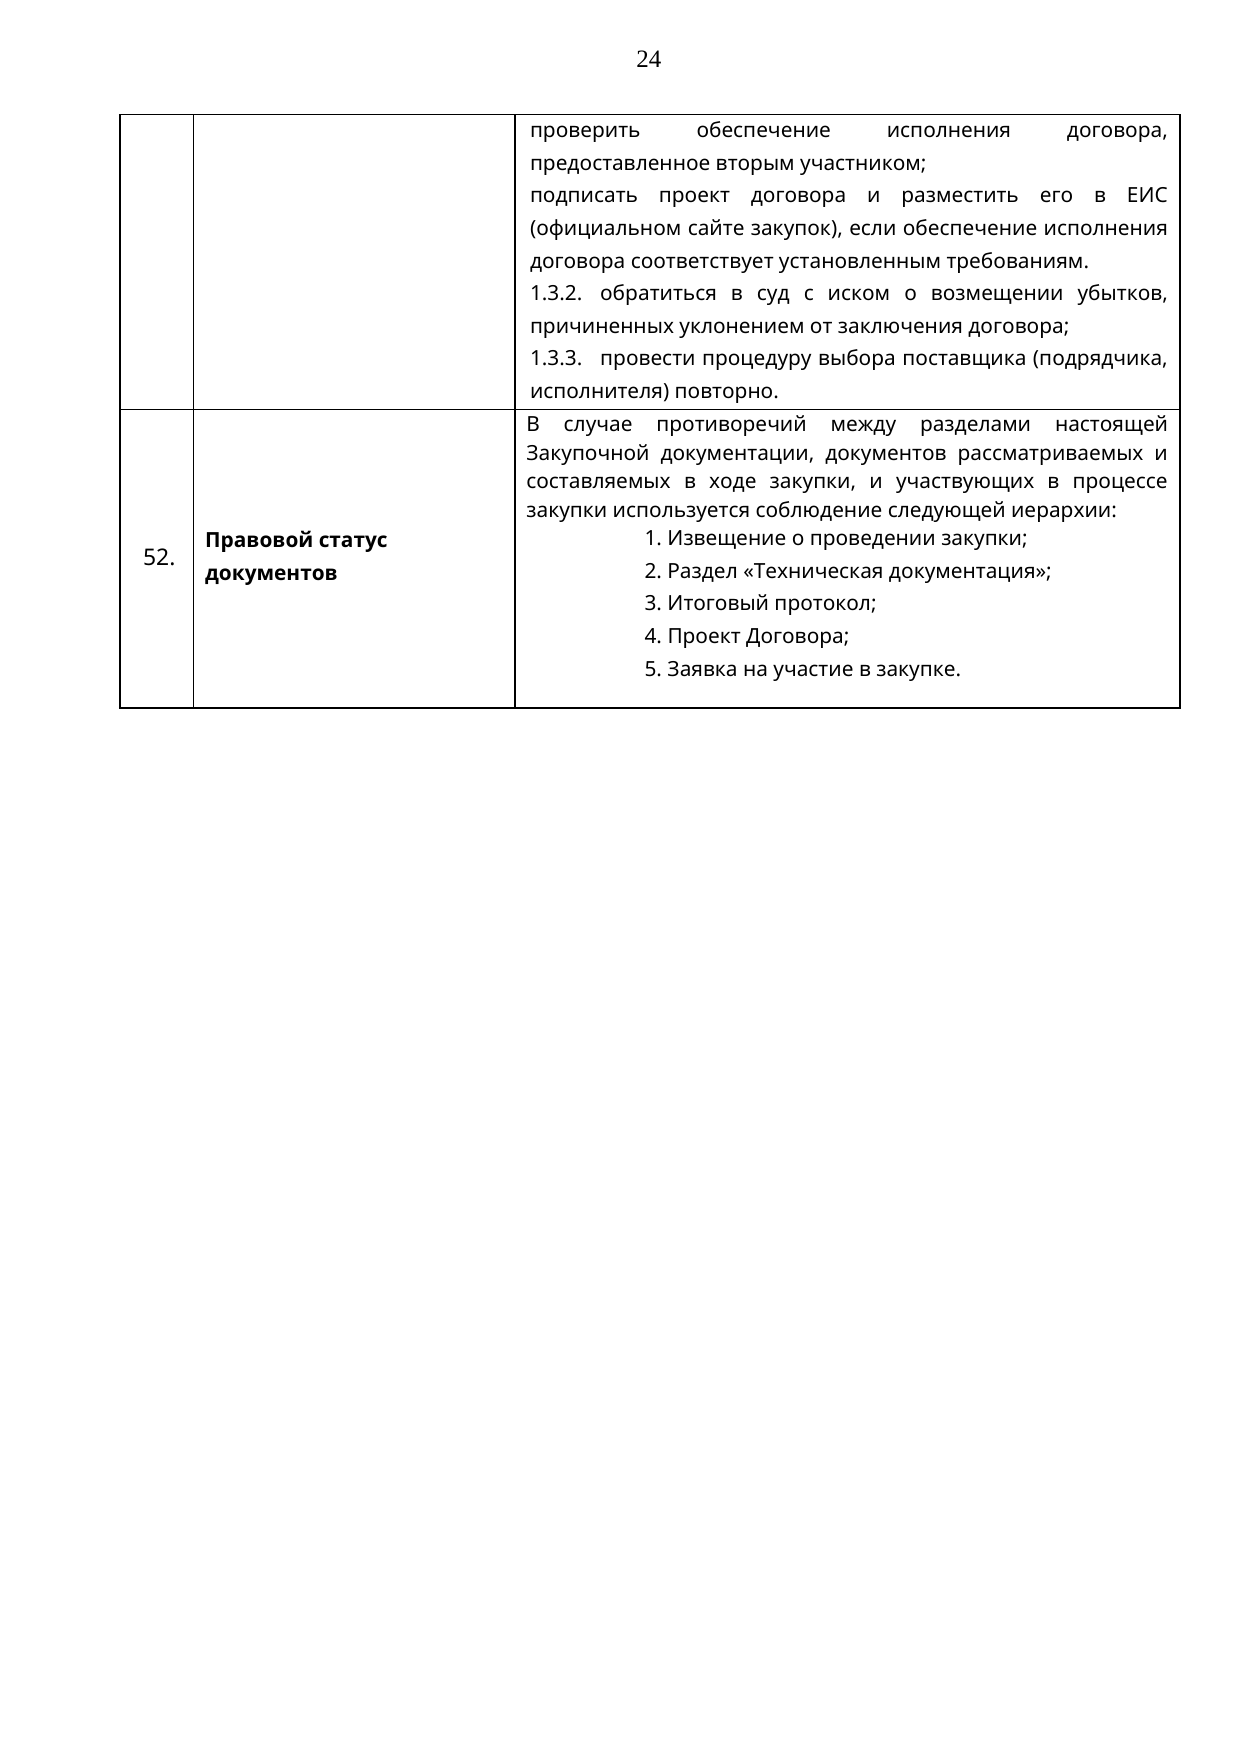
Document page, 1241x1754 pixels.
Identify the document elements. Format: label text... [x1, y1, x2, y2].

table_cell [516, 115, 1179, 408]
table_cell [121, 115, 193, 408]
table_cell [121, 410, 193, 707]
table_cell В случае противоречий между разделами настоящей Закупочной документации, документов рассматриваемых и составляемых в ходе закупки, и участвующих в процессе закупки используется соблюдение следующей иерархии: 1. Извещение о проведении закупки; 2. Раздел «Техническая документация»; 3. Итоговый протокол; 4. Проект Договора; 5. Заявка на участие в закупке. [516, 410, 1179, 707]
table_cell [194, 115, 514, 408]
table_cell Правовой статус документов [194, 410, 514, 707]
